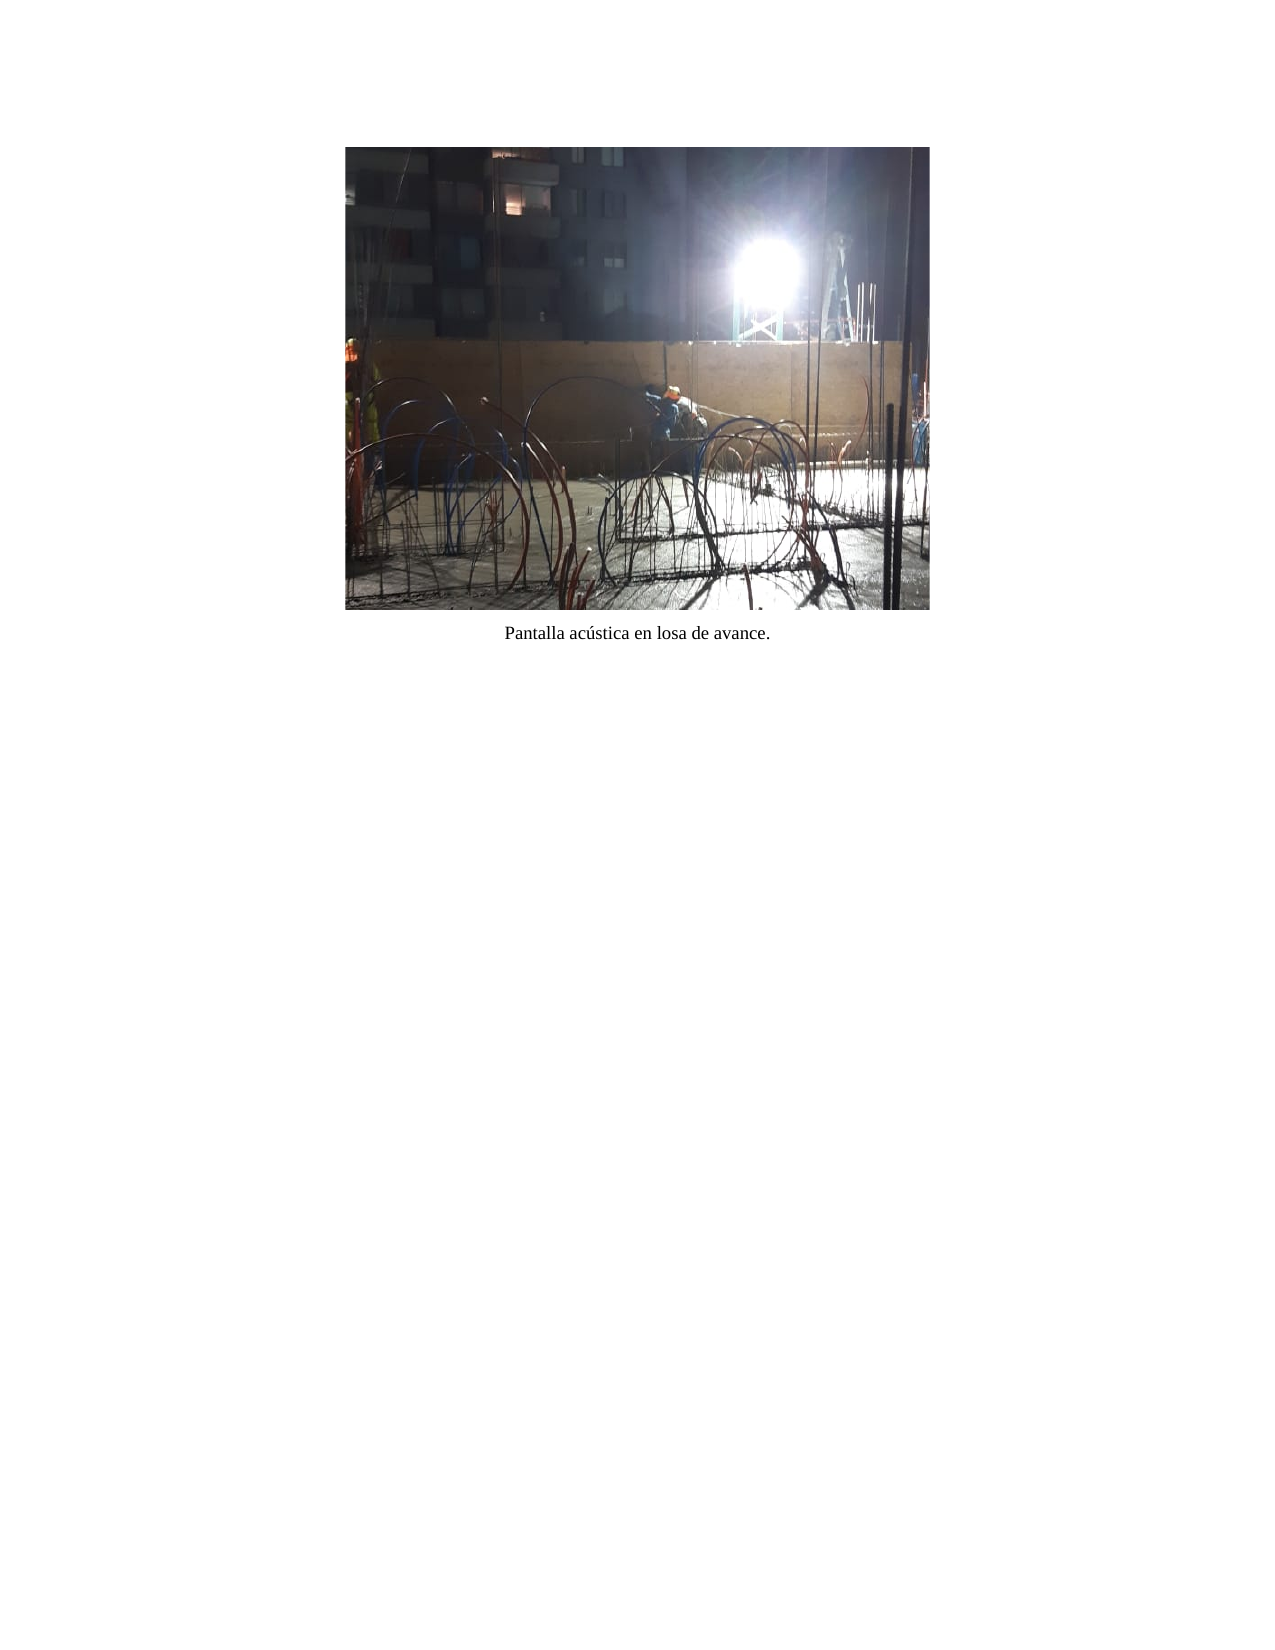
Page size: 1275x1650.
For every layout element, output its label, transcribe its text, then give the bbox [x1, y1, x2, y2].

picture [345, 147, 930, 610]
text Pantalla acústica en losa de avance. [177, 622, 1098, 643]
